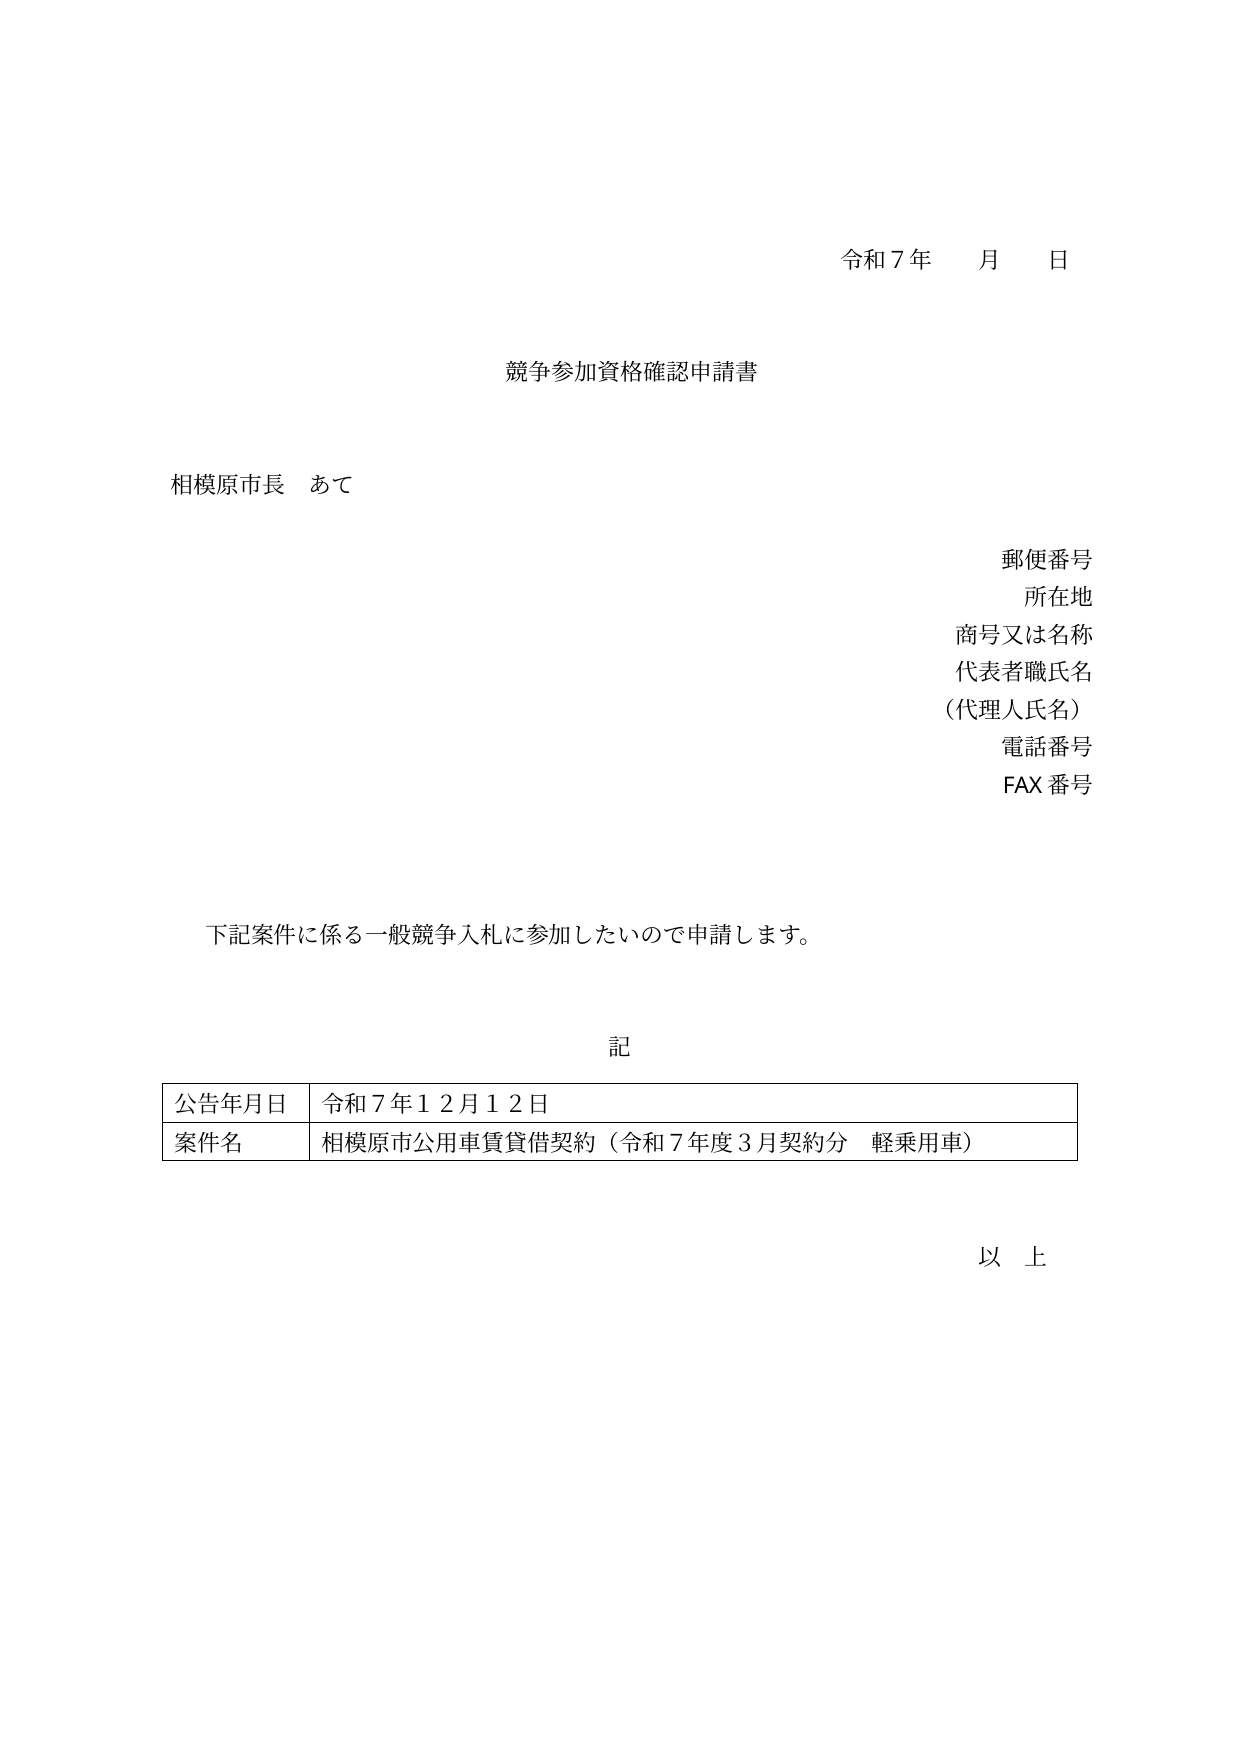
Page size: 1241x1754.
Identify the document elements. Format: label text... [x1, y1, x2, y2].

text 記 [148, 1027, 1092, 1064]
text 競争参加資格確認申請書 [171, 352, 1092, 389]
text 以 上 [148, 1236, 1047, 1274]
text 電話番号 [171, 727, 1092, 764]
text （代理人氏名） [171, 689, 1092, 727]
text 商号又は名称 [171, 614, 1092, 652]
text 所在地 [171, 577, 1092, 614]
text FAX番号 [171, 764, 1092, 802]
text 下記案件に係る一般競争入札に参加したいので申請します。 [171, 914, 1092, 952]
table_cell 案件名 [163, 1123, 309, 1160]
table_cell 相模原市公用車賃貸借契約（令和７年度３月契約分 軽乗用車） [310, 1123, 1077, 1160]
text 郵便番号 [171, 539, 1092, 577]
table_header 公告年月日 [163, 1084, 309, 1122]
text 代表者職氏名 [171, 652, 1092, 689]
table_header 令和７年１２月１２日 [310, 1084, 1077, 1122]
text 令和７年 月 日 [148, 239, 1069, 277]
text 相模原市長 あて [171, 464, 1092, 502]
